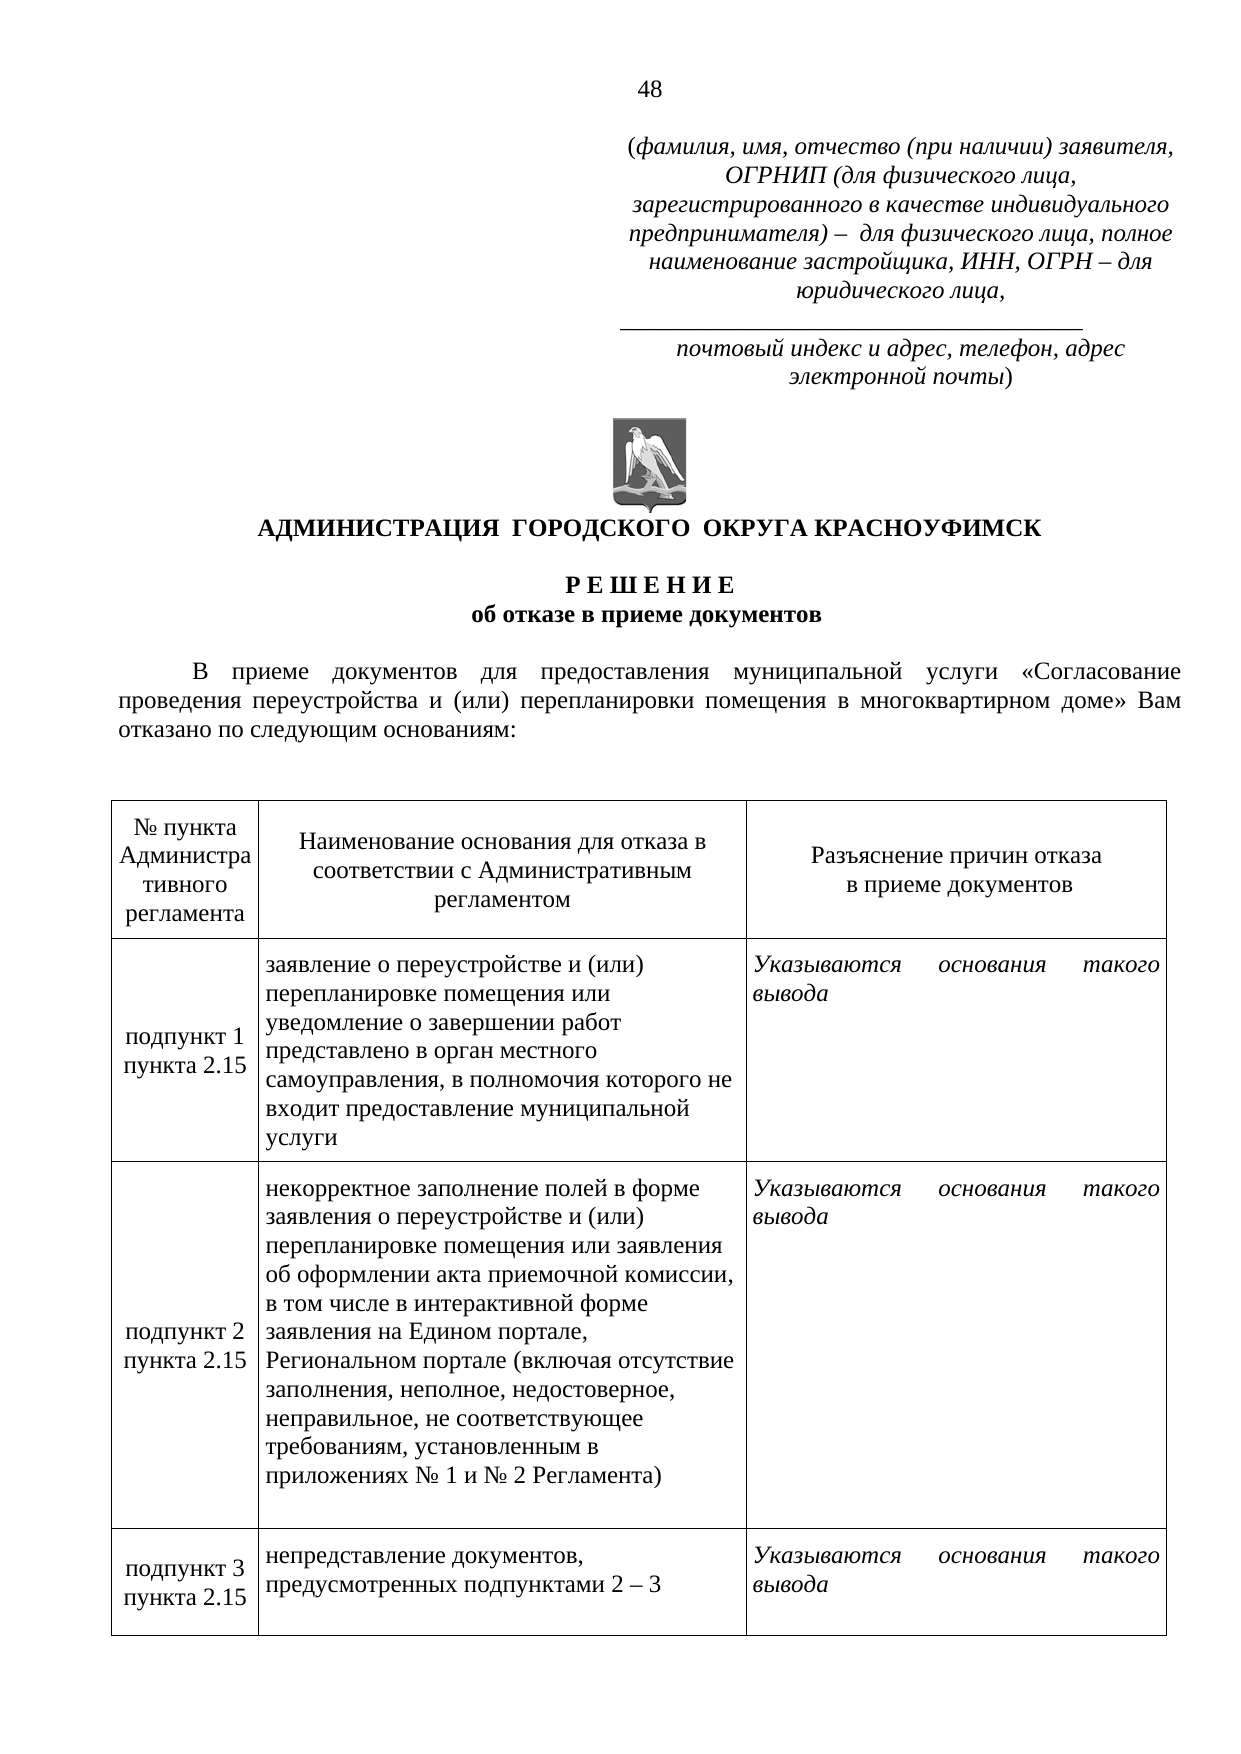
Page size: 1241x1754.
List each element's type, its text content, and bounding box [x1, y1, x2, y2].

table_cell Указываются основания такого вывода [747, 939, 1166, 1161]
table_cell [112, 1529, 258, 1635]
table_header № пункта Административного регламента [112, 801, 258, 937]
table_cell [747, 1529, 1166, 1635]
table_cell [259, 1529, 746, 1635]
text почтовый индекс и адрес, телефон, адрес электронной почты) [620, 333, 1181, 390]
table_cell Указываются основания такого вывода [747, 1162, 1166, 1528]
text _____________________________________ [620, 304, 1181, 333]
table_cell подпункт 2 пункта 2.15 [112, 1162, 258, 1528]
text Р Е Ш Е Н И Е об отказе в приеме документов [118, 570, 1181, 656]
table_cell заявление о переустройстве и (или) перепланировке помещения или уведомление о завершении работ представлено в орган местного самоуправления, в полномочия которого не входит предоставление муниципальной услуги [259, 939, 746, 1161]
table_header Разъяснение причин отказа в приеме документов [747, 801, 1166, 937]
text В приеме документов для предоставления муниципальной услуги «Согласование проведения переустройства и (или) перепланировки помещения в многоквартирном доме» Вам отказано по следующим основаниям: [118, 656, 1181, 743]
table_cell подпункт 1 пункта 2.15 [112, 939, 258, 1161]
text АДМИНИСТРАЦИЯ ГОРОДСКОГО ОКРУГА КРАСНОУФИМСК [118, 513, 1181, 541]
table_header Наименование основания для отказа в соответствии с Административным регламентом [259, 801, 746, 937]
table_cell некорректное заполнение полей в форме заявления о переустройстве и (или) перепланировке помещения или заявления об оформлении акта приемочной комиссии, в том числе в интерактивной форме заявления на Едином портале, Региональном портале (включая отсутствие заполнения, неполное, недостоверное, неправильное, не соответствующее требованиям, установленным в приложениях № 1 и № 2 Регламента) [259, 1162, 746, 1528]
text (фамилия, имя, отчество (при наличии) заявителя, ОГРНИП (для физического лица, зарегистрированного в качестве индивидуального предпринимателя) – для физического лица, полное наименование застройщика, ИНН, ОГРН – для юридического лица, [620, 131, 1181, 304]
